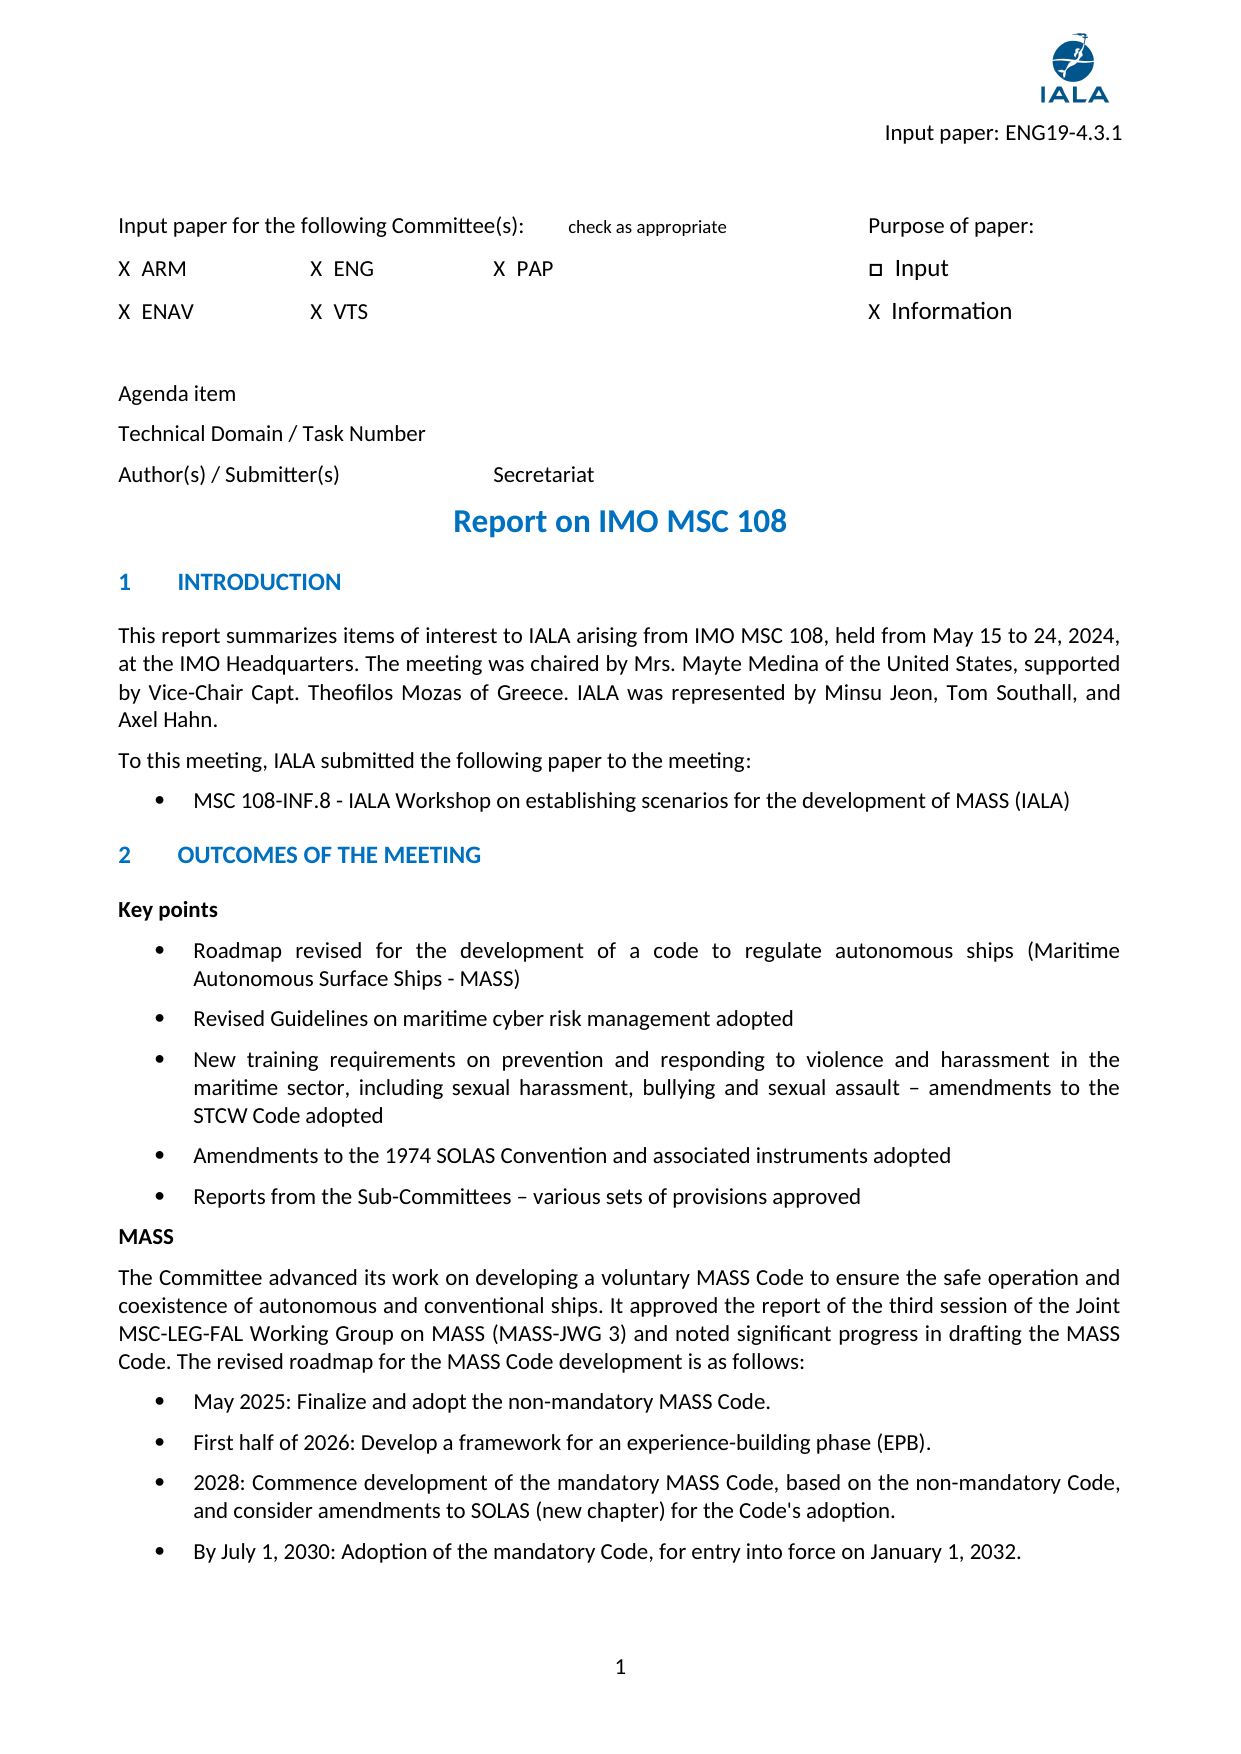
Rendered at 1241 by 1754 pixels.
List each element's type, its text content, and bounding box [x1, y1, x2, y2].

list Amendments to the 1974 SOLAS Convention and associated instruments adopted [156, 1141, 1122, 1169]
title Report on IMO MSC 108 [118, 500, 1122, 541]
list MSC 108-INF.8 - IALA Workshop on establishing scenarios for the development of MASS (IALA) [156, 787, 1122, 815]
text The Committee advanced its work on developing a voluntary MASS Code to ensure the safe operation and coexistence of autonomous and conventional ships. It approved the report of the third session of the Joint MSC-LEG-FAL Working Group on MASS (MASS-JWG 3) and noted significant progress in drafting the MASS Code. The revised roadmap for the MASS Code development is as follows: [118, 1263, 1122, 1375]
text Input paper: ENG19-4.3.1 [118, 118, 1122, 146]
subtitle Introduction [118, 566, 1122, 597]
list Roadmap revised for the development of a code to regulate autonomous ships (Maritime Autonomous Surface Ships - MASS) [156, 936, 1122, 992]
text Input paper for the following Committee(s): check as appropriate Purpose of paper: [118, 212, 1122, 240]
list Reports from the Sub-Committees – various sets of provisions approved [156, 1182, 1122, 1210]
list May 2025: Finalize and adopt the non-mandatory MASS Code. [156, 1387, 1122, 1416]
text MASS [118, 1222, 1122, 1250]
text This report summarizes items of interest to IALA arising from IMO MSC 108, held from May 15 to 24, 2024, at the IMO Headquarters. The meeting was chaired by Mrs. Mayte Medina of the United States, supported by Vice-Chair Capt. Theofilos Mozas of Greece. IALA was represented by Minsu Jeon, Tom Southall, and Axel Hahn. [118, 622, 1122, 734]
text Key points [118, 895, 1122, 923]
list First half of 2026: Develop a framework for an experience-building phase (EPB). [156, 1428, 1122, 1456]
text Agenda item [118, 379, 1122, 407]
text Author(s) / Submitter(s) Secretariat [118, 460, 1122, 488]
list 2028: Commence development of the mandatory MASS Code, based on the non-mandatory Code, and consider amendments to SOLAS (new chapter) for the Code's adoption. [156, 1468, 1122, 1524]
text To this meeting, IALA submitted the following paper to the meeting: [118, 746, 1122, 774]
list Revised Guidelines on maritime cyber risk management adopted [156, 1004, 1122, 1032]
list New training requirements on prevention and responding to violence and harassment in the maritime sector, including sexual harassment, bullying and sexual assault – amendments to the STCW Code adopted [156, 1045, 1122, 1129]
text X ARM X ENG X PAP □ Input [118, 252, 1122, 283]
picture [1025, 25, 1120, 118]
text Technical Domain / Task Number [118, 419, 1122, 447]
list By July 1, 2030: Adoption of the mandatory Code, for entry into force on January 1, 2032. [156, 1537, 1122, 1565]
text X ENAV X VTS X Information [118, 295, 1122, 326]
subtitle Outcomes of the meeting [118, 840, 1122, 870]
